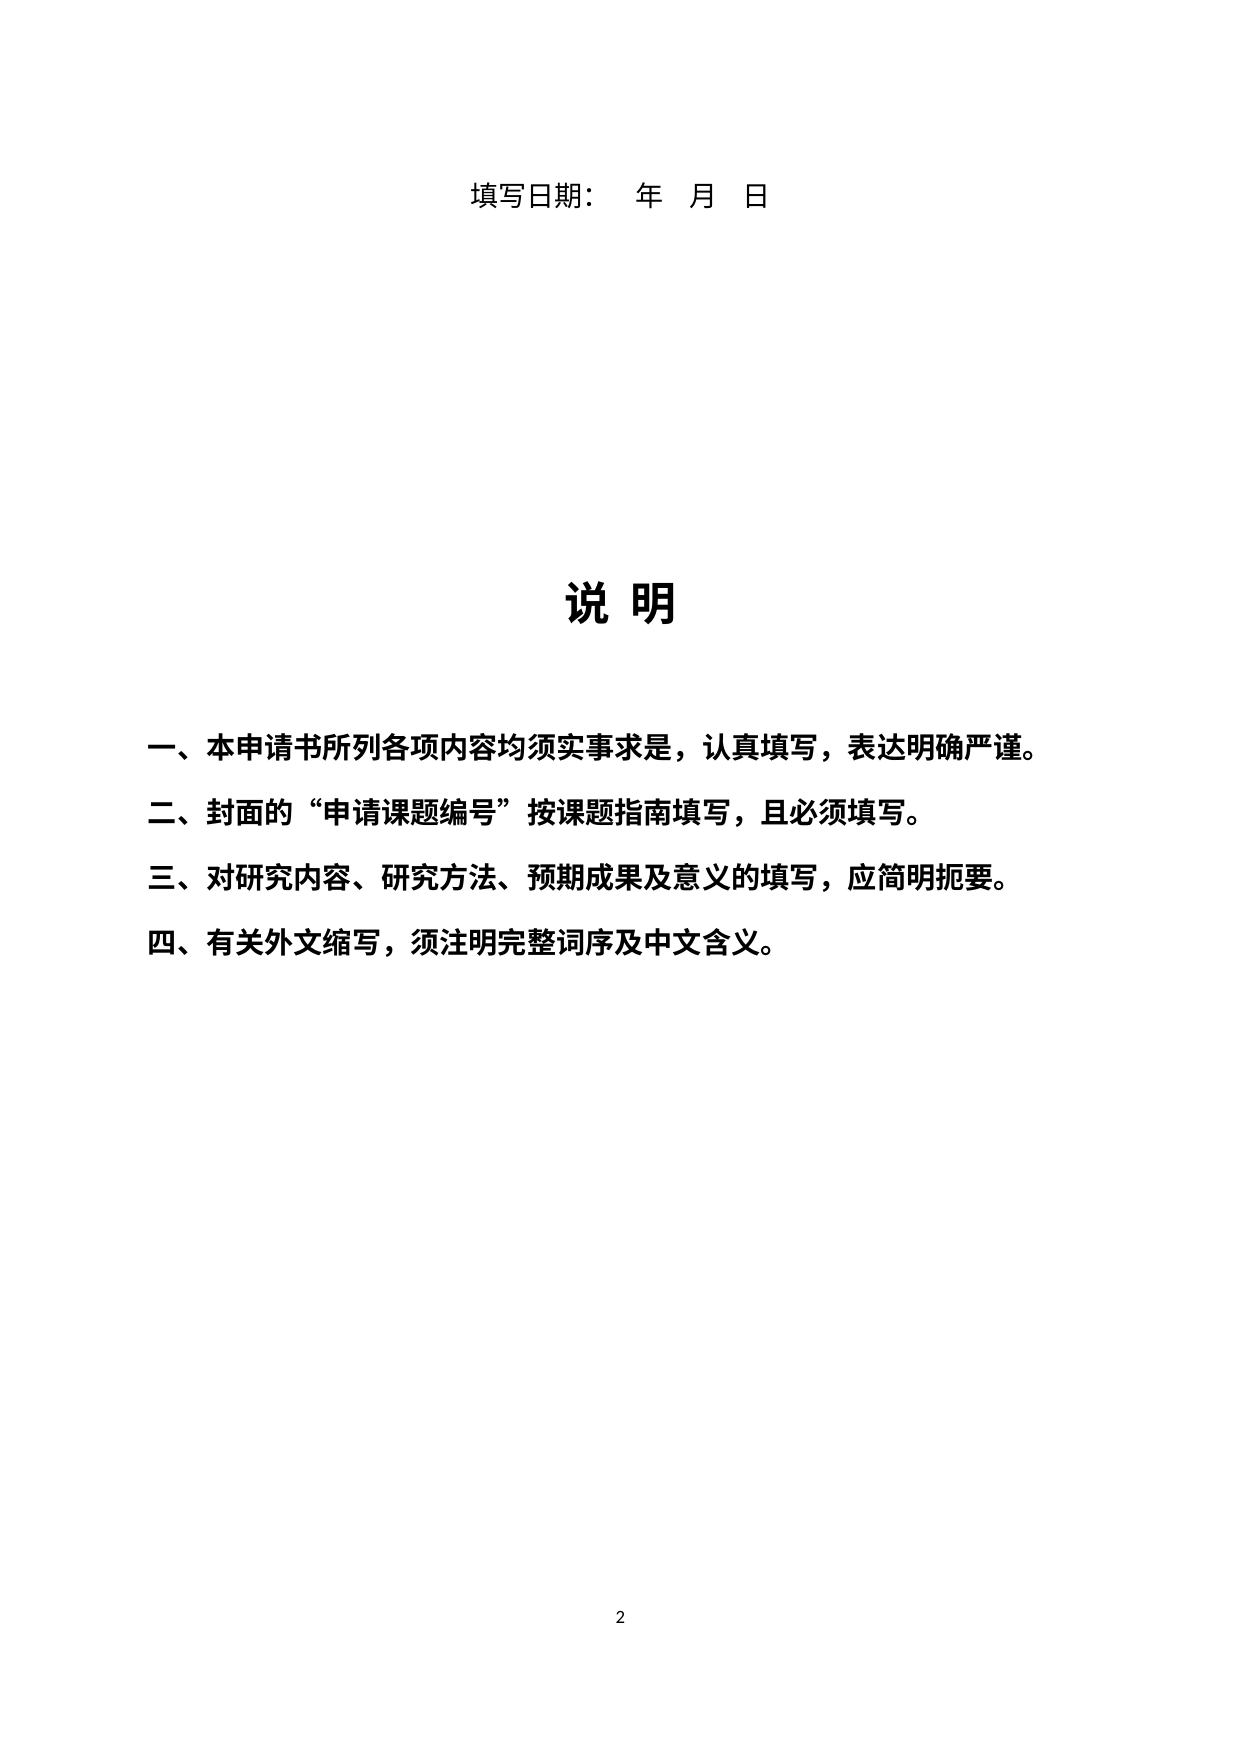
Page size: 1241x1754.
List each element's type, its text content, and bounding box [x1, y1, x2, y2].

text 二、封面的“申请课题编号”按课题指南填写，且必须填写。 [148, 779, 1092, 844]
text 填写日期： 年 月 日 [148, 161, 1092, 226]
text 一、本申请书所列各项内容均须实事求是，认真填写，表达明确严谨。 [148, 714, 1092, 779]
text 四、有关外文缩写，须注明完整词序及中文含义。 [148, 909, 1092, 974]
text 说 明 [148, 551, 1092, 649]
text 三、对研究内容、研究方法、预期成果及意义的填写，应简明扼要。 [148, 844, 1092, 909]
